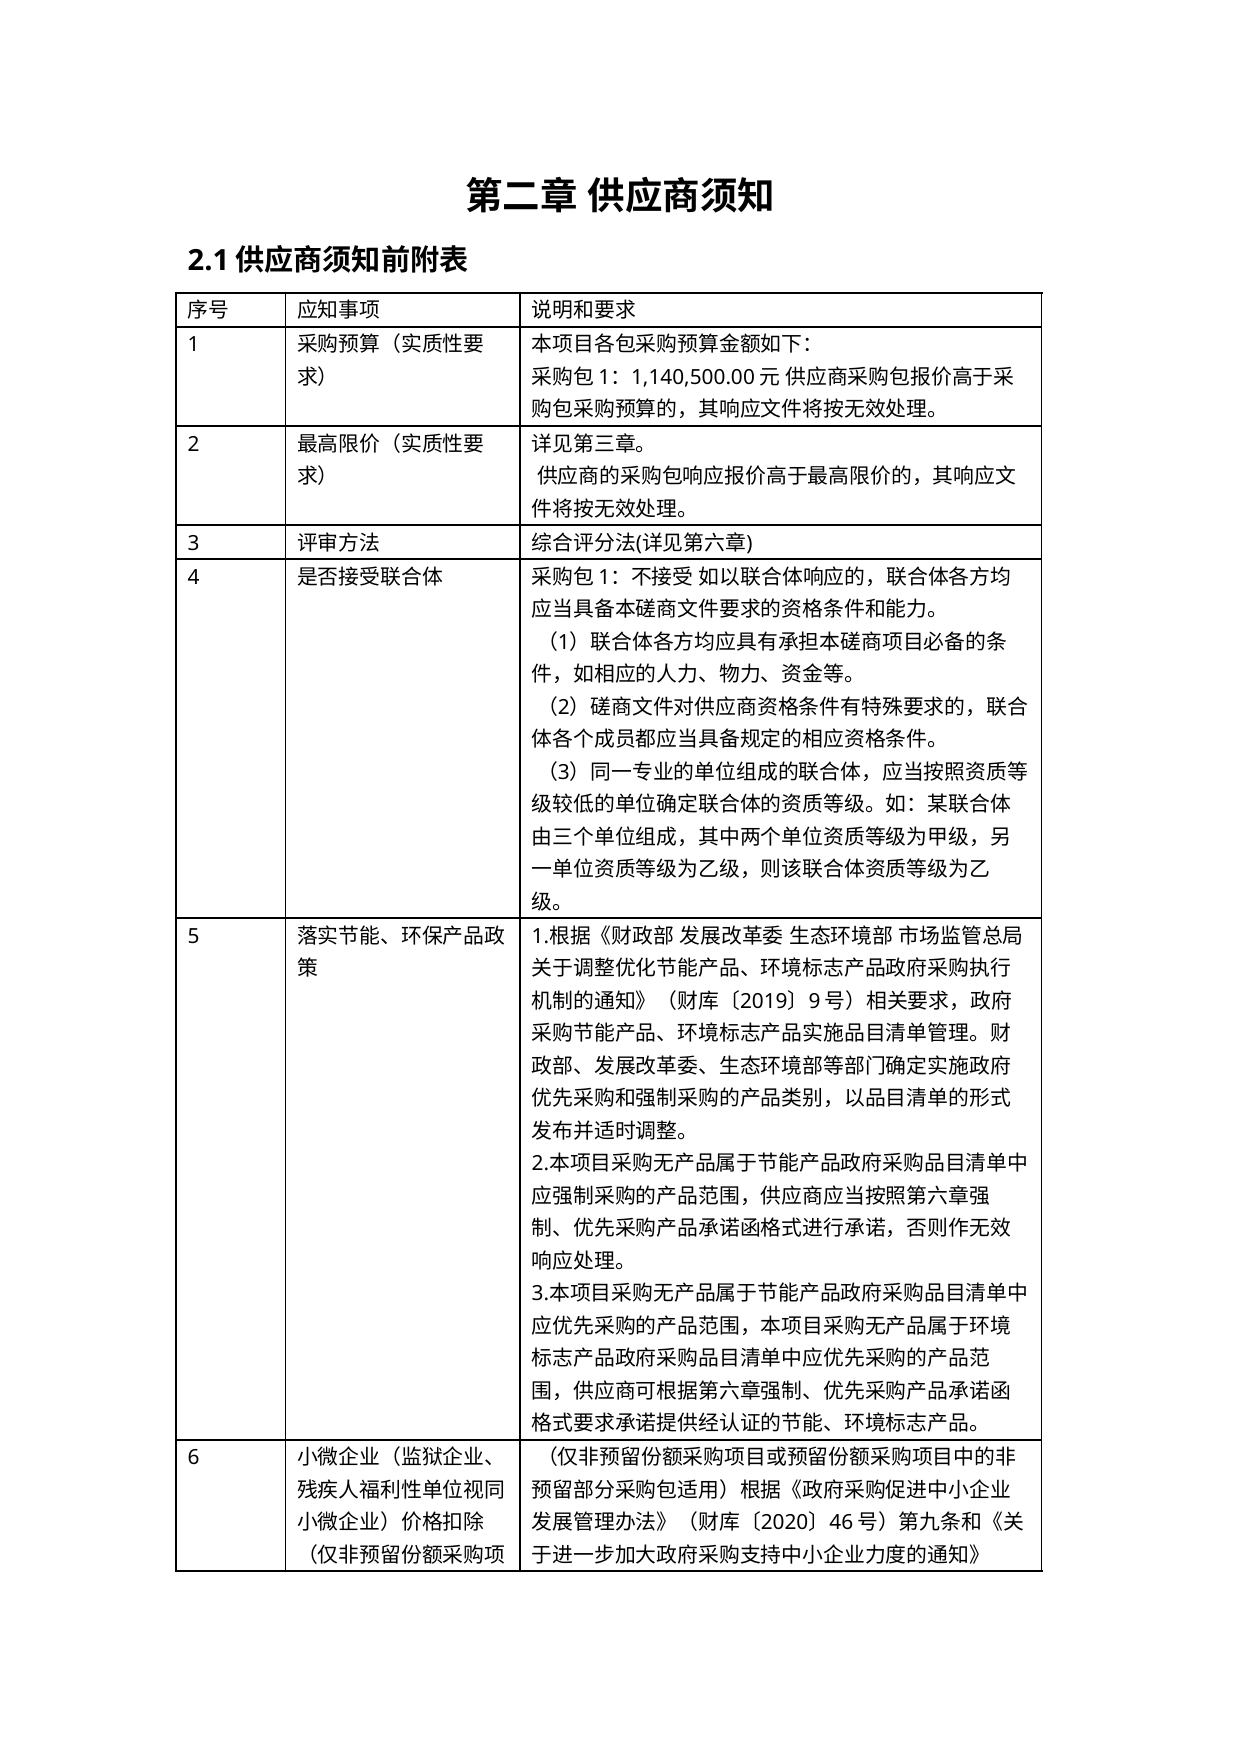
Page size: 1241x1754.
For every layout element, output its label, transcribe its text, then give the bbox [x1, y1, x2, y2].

table_cell 2 [177, 427, 285, 524]
text 第二章 供应商须知 [187, 162, 1053, 227]
table_cell 5 [177, 919, 285, 1439]
table_cell 6 [177, 1441, 285, 1570]
text 2.1供应商须知前附表 [187, 227, 1053, 292]
table_cell 综合评分法(详见第六章) [521, 526, 1041, 558]
table_cell 最高限价（实质性要求） [286, 427, 519, 524]
table_header 说明和要求 [521, 294, 1041, 326]
table_cell 评审方法 [286, 526, 519, 558]
table_cell 3 [177, 526, 285, 558]
table_cell 1.根据《财政部 发展改革委 生态环境部 市场监管总局关于调整优化节能产品、环境标志产品政府采购执行机制的通知》（财库〔2019〕9号）相关要求，政府采购节能产品、环境标志产品实施品目清单管理。财政部、发展改革委、生态环境部等部门确定实施政府优先采购和强制采购的产品类别，以品目清单的形式发布并适时调整。 2.本项目采购无产品属于节能产品政府采购品目清单中应强制采购的产品范围，供应商应当按照第六章强制、优先采购产品承诺函格式进行承诺，否则作无效响应处理。 3.本项目采购无产品属于节能产品政府采购品目清单中应优先采购的产品范围，本项目采购无产品属于环境标志产品政府采购品目清单中应优先采购的产品范围，供应商可根据第六章强制、优先采购产品承诺函格式要求承诺提供经认证的节能、环境标志产品。 [521, 919, 1041, 1439]
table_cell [286, 1441, 519, 1570]
table_cell 采购包1：不接受 如以联合体响应的，联合体各方均应当具备本磋商文件要求的资格条件和能力。 （1）联合体各方均应具有承担本磋商项目必备的条件，如相应的人力、物力、资金等。 （2）磋商文件对供应商资格条件有特殊要求的，联合体各个成员都应当具备规定的相应资格条件。 （3）同一专业的单位组成的联合体，应当按照资质等级较低的单位确定联合体的资质等级。如：某联合体由三个单位组成，其中两个单位资质等级为甲级，另一单位资质等级为乙级，则该联合体资质等级为乙级。 [521, 560, 1041, 917]
table_cell 详见第三章。 供应商的采购包响应报价高于最高限价的，其响应文件将按无效处理。 [521, 427, 1041, 524]
table_cell 落实节能、环保产品政策 [286, 919, 519, 1439]
table_cell 采购预算（实质性要求） [286, 328, 519, 425]
table_cell 本项目各包采购预算金额如下： 采购包1：1,140,500.00元 供应商采购包报价高于采购包采购预算的，其响应文件将按无效处理。 [521, 328, 1041, 425]
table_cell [521, 1441, 1041, 1570]
table_header 序号 [177, 294, 285, 326]
table_cell 1 [177, 328, 285, 425]
table_header 应知事项 [286, 294, 519, 326]
table_cell 是否接受联合体 [286, 560, 519, 917]
table_cell 4 [177, 560, 285, 917]
